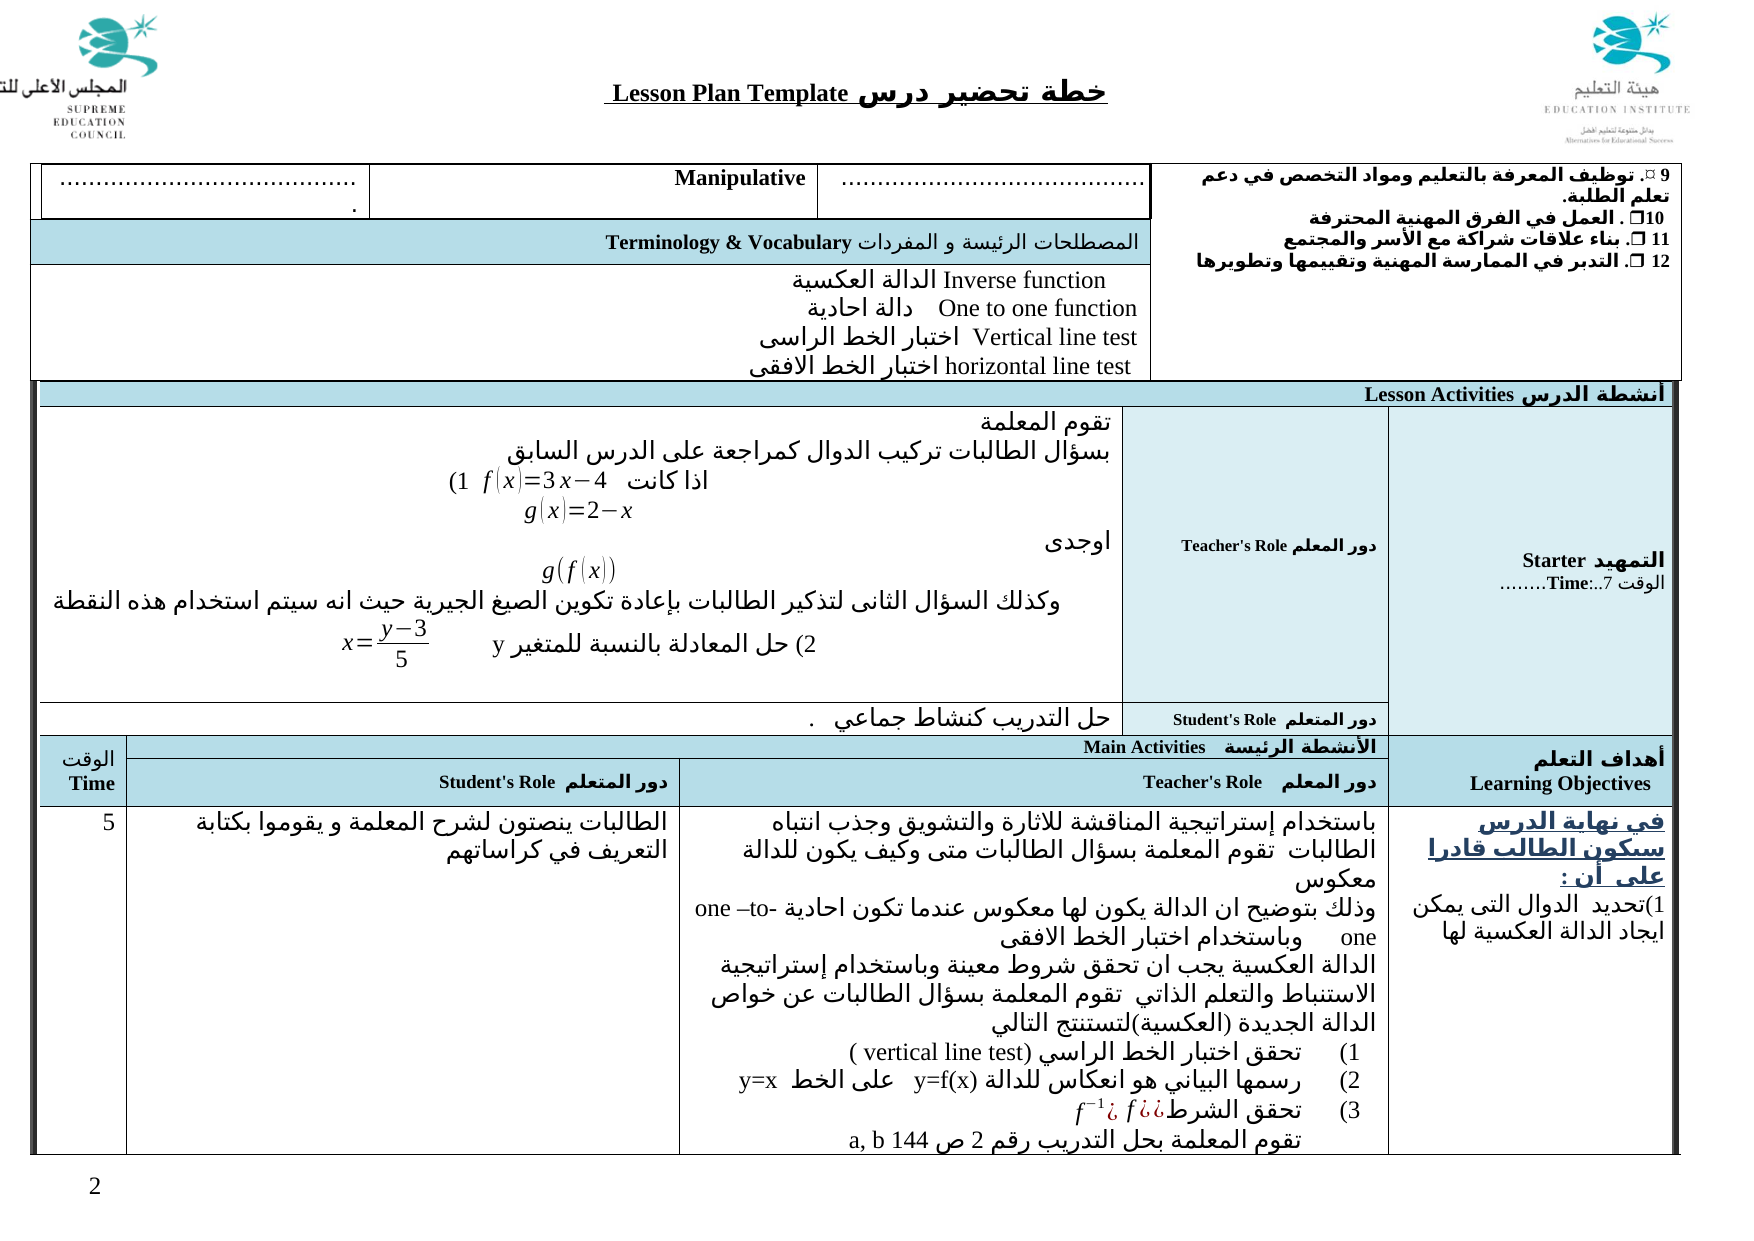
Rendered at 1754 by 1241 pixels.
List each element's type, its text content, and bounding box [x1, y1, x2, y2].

table_cell في نهاية الدرس سيكون الطالب قادرا على أن : 1)تحديد الدوال التى يمكن ايجاد الدالة العكسية لها [1389, 807, 1672, 1154]
table_cell حل التدريب كنشاط جماعي . [40, 703, 1122, 735]
table_cell دور المعلم Teacher's Role [680, 759, 1388, 806]
table_cell دور المعلم Teacher's Role [1123, 407, 1388, 702]
table_cell الوقت Time [40, 736, 126, 806]
picture [0, 14, 160, 141]
table_header أنشطة الدرس Lesson Activities [40, 382, 1672, 406]
table_cell الطالبات ينصتون لشرح المعلمة و يقوموا بكتابة التعريف في كراساتهم [127, 807, 679, 1154]
table_cell [31, 164, 41, 219]
table_cell تقوم المعلمة بسؤال الطالبات تركيب الدوال كمراجعة على الدرس السابق اذا كانت 1) اوجدى وكذلك السؤال الثانى لتذكير الطالبات بإعادة تكوين الصيغ الجيرية حيث انه سيتم استخدام هذه النقطة 2) حل المعادلة بالنسبة للمتغير y [40, 407, 1122, 702]
table_cell 5 [40, 807, 126, 1154]
table_cell الأنشطة الرئيسة Main Activities [127, 736, 1388, 758]
table_cell المصطلحات الرئيسة و المفردات Terminology & Vocabulary [31, 220, 1150, 264]
table_cell باستخدام إستراتيجية المناقشة للاثارة والتشويق وجذب انتباه الطالبات تقوم المعلمة بسؤال الطالبات متى وكيف يكون للدالة معكوس وذلك بتوضيح ان الدالة يكون لها معكوس عندما تكون احادية one –to- one وباستخدام اختبار الخط الافقى الدالة العكسية يجب ان تحقق شروط معينة وباستخدام إستراتيجية الاستنباط والتعلم الذاتي تقوم المعلمة بسؤال الطالبات عن خواص الدالة الجديدة (العكسية)لتستنتج التالي تحقق اختبار الخط الراسي (vertical line test ) رسمها البياني هو انعكاس للدالة y=f(x) على الخط y=x تحقق الشرط تقوم المعلمة بحل التدريب رقم 2 ص 144 a, b [680, 807, 1388, 1154]
table_cell دور المتعلم Student's Role [1123, 703, 1388, 735]
table_cell Inverse function الدالة العكسية One to one function دالة احادية Vertical line test اختبار الخط الراسى horizontal line test اختبار الخط الافقى [31, 265, 1150, 380]
table_cell أهداف التعلم Learning Objectives [1389, 736, 1672, 806]
table_cell دور المتعلم Student's Role [127, 759, 679, 806]
picture [1531, 0, 1702, 154]
table_cell التمهيد Starter الوقت Time:..7........ [1389, 407, 1672, 735]
